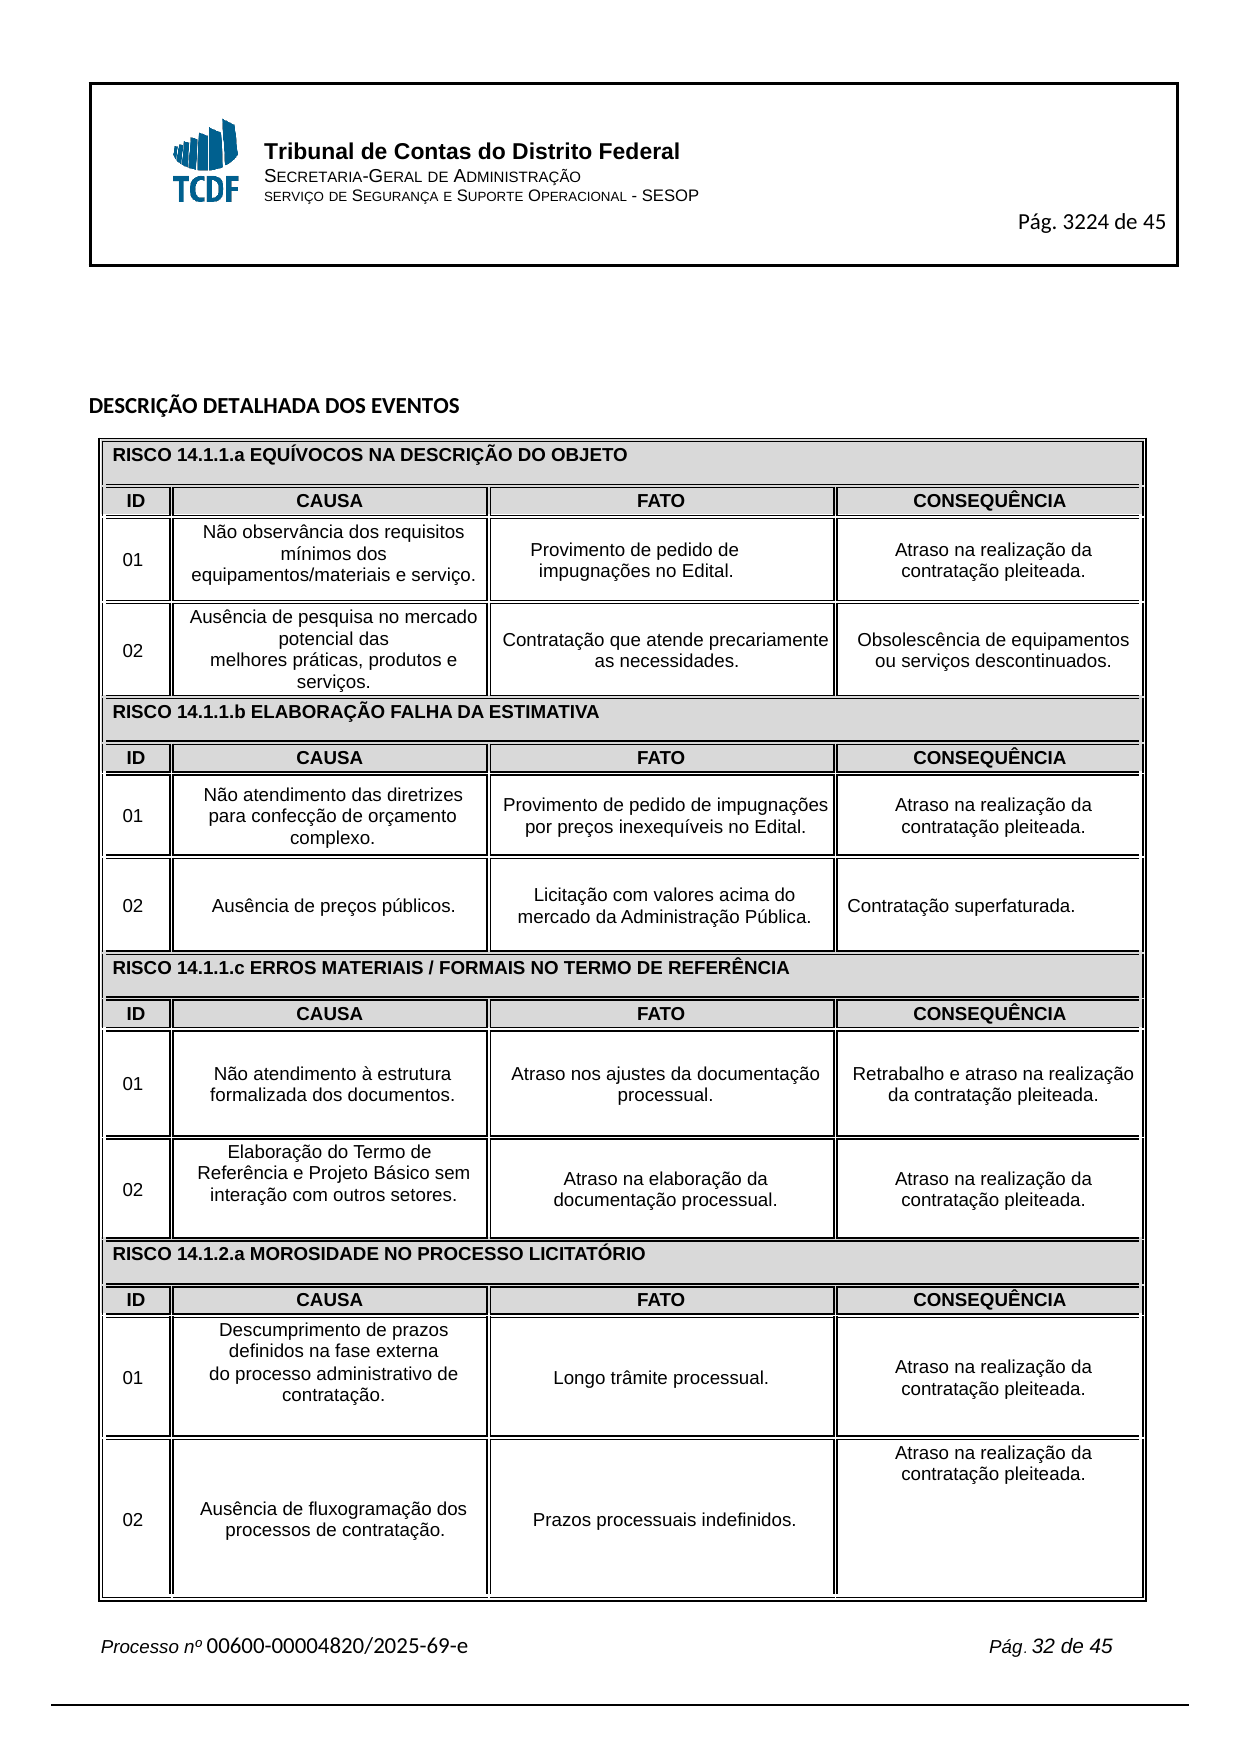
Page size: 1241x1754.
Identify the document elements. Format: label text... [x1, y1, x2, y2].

text DESCRIÇÃO DETALHADA DOS EVENTOS [88, 391, 1182, 419]
picture [162, 116, 250, 204]
table_cell CONSEQUÊNCIA [836, 484, 1144, 514]
table_cell Longo trâmite processual. [491, 1318, 833, 1435]
table_cell Prazos processuais indefinidos. [489, 1435, 836, 1597]
table_cell Licitação com valores acima do mercado da Administração Pública. [491, 859, 833, 950]
table_cell ID [101, 1283, 172, 1313]
table_cell Contratação superfaturada. [836, 854, 1144, 950]
table_cell Elaboração do Termo de Referência e Projeto Básico sem interação com outros setores. [174, 1140, 486, 1237]
table_cell 01 [101, 771, 172, 854]
table_cell ID [101, 740, 172, 771]
table_cell Contratação que atende precariamente as necessidades. [491, 604, 833, 694]
table_cell ID [101, 996, 172, 1027]
table_cell FATO [491, 488, 833, 514]
table_cell Provimento de pedido de impugnações no Edital. [491, 519, 833, 599]
table_cell 01 [101, 1027, 172, 1135]
table_cell Atraso na realização da contratação pleiteada. [836, 1435, 1144, 1597]
table_cell 01 [101, 1313, 172, 1435]
table_cell RISCO 14.1.2.a MOROSIDADE NO PROCESSO LICITATÓRIO [101, 1237, 1144, 1283]
table_cell Atraso nos ajustes da documentação processual. [491, 1032, 833, 1135]
table_cell Não atendimento das diretrizes para confecção de orçamento complexo. [174, 776, 486, 854]
table_header RISCO 14.1.1.a EQUÍVOCOS NA DESCRIÇÃO DO OBJETO [103, 442, 1142, 484]
table_cell FATO [491, 745, 833, 771]
table_cell Atraso na realização da contratação pleiteada. [836, 1135, 1144, 1237]
table_cell Ausência de fluxogramação dos processos de contratação. [172, 1435, 489, 1597]
table_cell ID [101, 484, 172, 514]
table_cell CAUSA [174, 1288, 486, 1313]
table_cell Ausência de pesquisa no mercado potencial das melhores práticas, produtos e serviços. [174, 604, 486, 694]
table_cell Atraso na realização da contratação pleiteada. [836, 771, 1144, 854]
table_cell Ausência de preços públicos. [174, 859, 486, 950]
table_cell RISCO 14.1.1.b ELABORAÇÃO FALHA DA ESTIMATIVA [101, 695, 1144, 740]
table_cell 02 [101, 854, 172, 950]
table_cell 02 [101, 1135, 172, 1237]
table_cell 02 [101, 600, 172, 694]
table_cell Atraso na elaboração da documentação processual. [491, 1140, 833, 1237]
table_cell CAUSA [174, 1001, 486, 1027]
table_cell FATO [491, 1001, 833, 1027]
table_cell CONSEQUÊNCIA [836, 996, 1144, 1027]
table_cell Provimento de pedido de impugnações por preços inexequíveis no Edital. [491, 776, 833, 854]
table_cell 02 [101, 1435, 172, 1597]
table_cell FATO [491, 1288, 833, 1313]
table_cell Descumprimento de prazos definidos na fase externa do processo administrativo de contratação. [174, 1318, 486, 1435]
table_cell Atraso na realização da contratação pleiteada. [836, 1313, 1144, 1435]
table_cell 01 [101, 515, 172, 599]
table_cell Atraso na realização da contratação pleiteada. [836, 515, 1144, 599]
table_cell CONSEQUÊNCIA [836, 1283, 1144, 1313]
table_cell CAUSA [174, 488, 486, 514]
table_cell CONSEQUÊNCIA [836, 740, 1144, 771]
table_cell RISCO 14.1.1.c ERROS MATERIAIS / FORMAIS NO TERMO DE REFERÊNCIA [101, 950, 1144, 996]
table_cell Não atendimento à estrutura formalizada dos documentos. [174, 1032, 486, 1135]
table_cell Não observância dos requisitos mínimos dos equipamentos/materiais e serviço. [174, 519, 486, 599]
table_cell Retrabalho e atraso na realização da contratação pleiteada. [836, 1027, 1144, 1135]
table_cell Obsolescência de equipamentos ou serviços descontinuados. [836, 600, 1144, 694]
table_cell CAUSA [174, 745, 486, 771]
